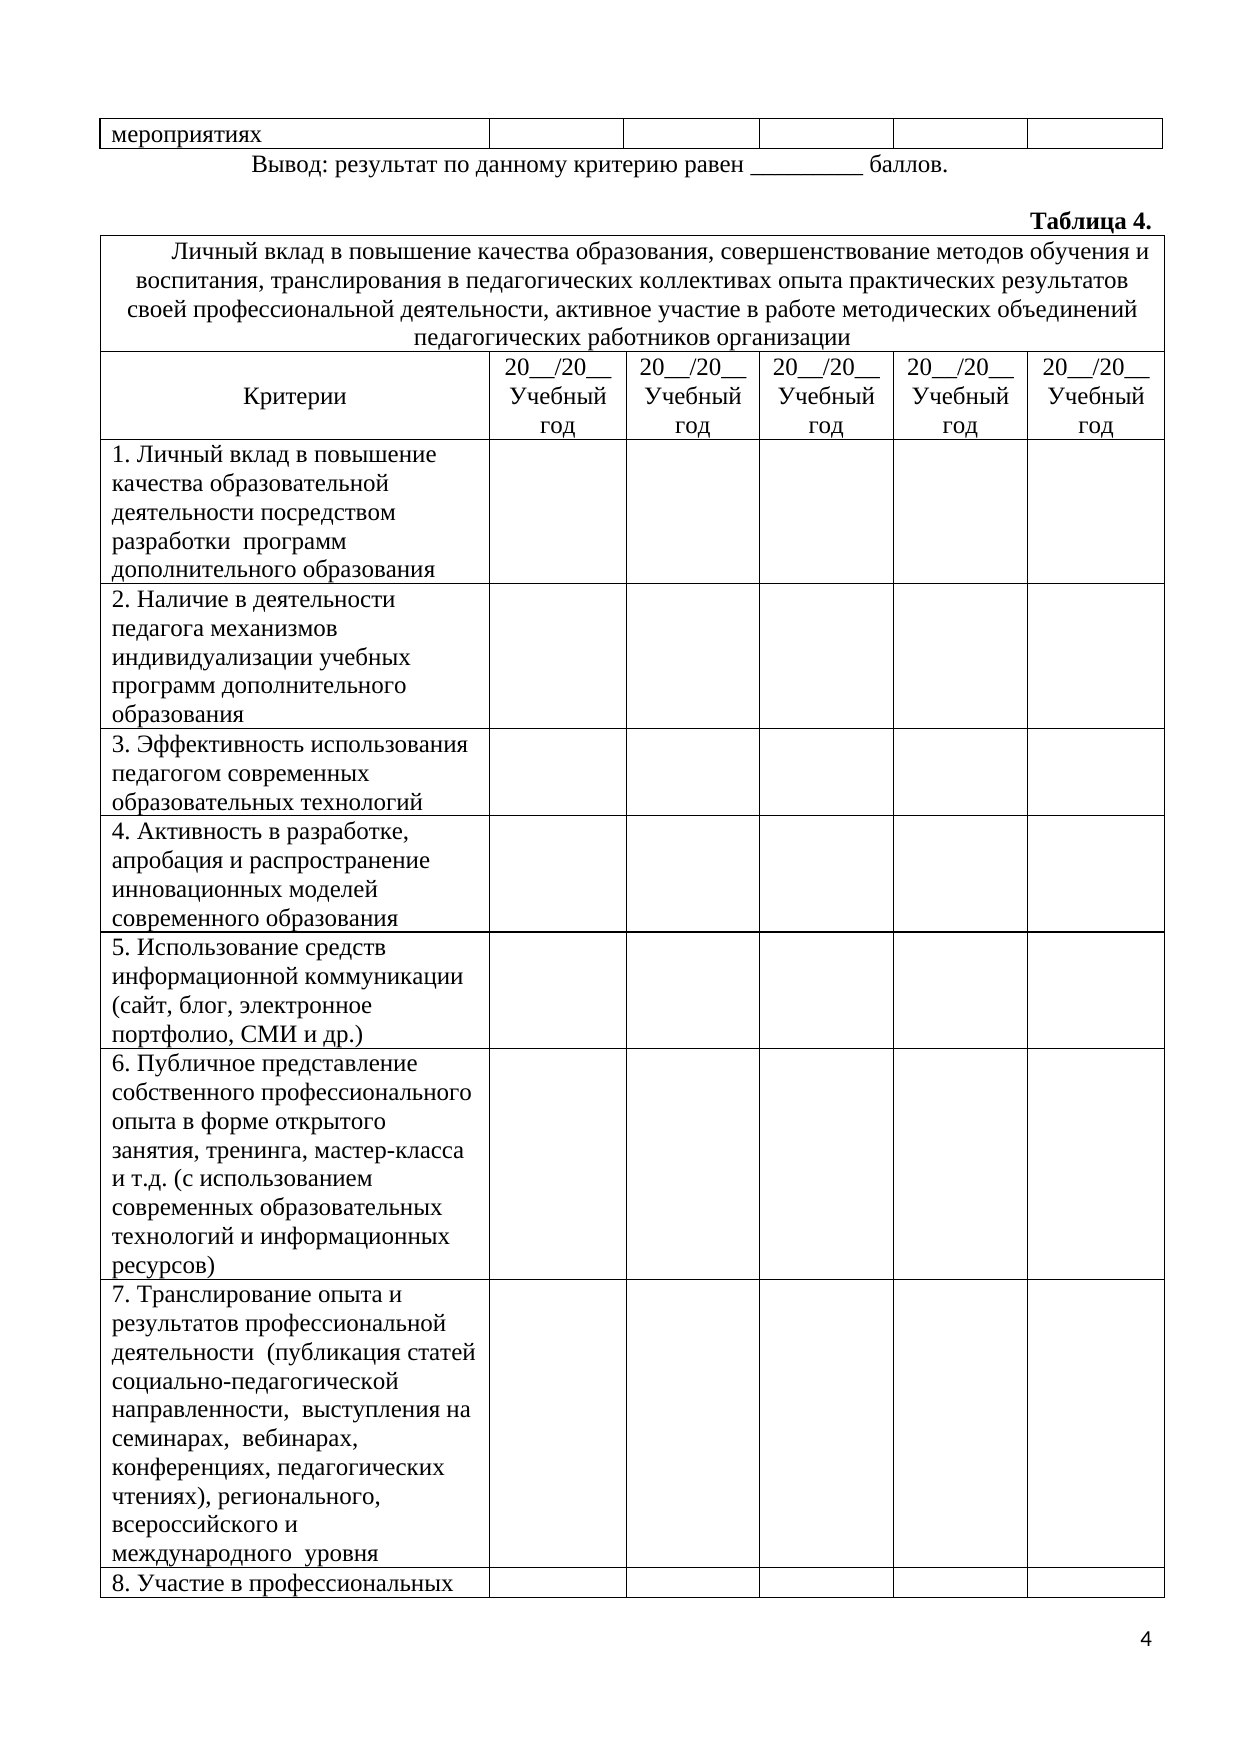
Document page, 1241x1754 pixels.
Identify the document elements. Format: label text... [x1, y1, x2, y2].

table_cell [894, 440, 1027, 583]
table_cell [760, 440, 893, 583]
table_cell [1028, 729, 1164, 815]
table_cell [627, 729, 759, 815]
table_cell 20__/20__ Учебный год [894, 352, 1027, 438]
table_cell 20__/20__ Учебный год [760, 352, 893, 438]
table_cell [760, 1568, 893, 1597]
text Вывод: результат по данному критерию равен _________ баллов. [177, 149, 1152, 178]
table_cell 3. Эффективность использования педагогом современных образовательных технологий [101, 729, 489, 815]
table_cell [894, 933, 1027, 1047]
table_cell [490, 119, 623, 148]
table_cell Критерии [101, 352, 489, 438]
table_cell [1028, 933, 1164, 1047]
table_cell 2. Наличие в деятельности педагога механизмов индивидуализации учебных программ дополнительного образования [101, 584, 489, 728]
table_cell [894, 816, 1027, 931]
table_cell [894, 119, 1027, 148]
table_cell [627, 816, 759, 931]
text Таблица 4. [177, 206, 1152, 235]
table_cell [490, 933, 626, 1047]
table_cell [894, 1568, 1027, 1597]
table_cell [627, 1280, 759, 1567]
table_cell [490, 1280, 626, 1567]
table_cell [627, 584, 759, 728]
table_cell [760, 729, 893, 815]
table_cell [1028, 440, 1164, 583]
table_cell [1028, 1049, 1164, 1278]
table_cell [627, 933, 759, 1047]
table_header Личный вклад в повышение качества образования, совершенствование методов обучения и воспитания, транслирования в педагогических коллективах опыта практических результатов своей профессиональной деятельности, активное участие в работе методических объединений педагогических работников организации [101, 236, 1164, 351]
table_cell [490, 440, 626, 583]
table_cell [490, 816, 626, 931]
table_cell [760, 1280, 893, 1567]
table_cell 20__/20__ Учебный год [1028, 352, 1164, 438]
table_cell [894, 1049, 1027, 1278]
table_cell 4. Активность в разработке, апробация и распространение инновационных моделей современного образования [101, 816, 489, 931]
table_cell [627, 440, 759, 583]
table_cell [760, 584, 893, 728]
table_cell [760, 933, 893, 1047]
table_cell [490, 1049, 626, 1278]
table_cell [1028, 119, 1162, 148]
table_cell [760, 816, 893, 931]
table_cell [490, 729, 626, 815]
table_cell [1028, 1280, 1164, 1567]
table_cell [490, 584, 626, 728]
table_cell [624, 119, 759, 148]
table_cell [894, 584, 1027, 728]
table_cell 20__/20__ Учебный год [627, 352, 759, 438]
table_cell [760, 1049, 893, 1278]
table_cell [490, 1568, 626, 1597]
table_cell [1028, 584, 1164, 728]
table_cell [894, 1280, 1027, 1567]
table_cell [1028, 816, 1164, 931]
table_cell 5. Использование средств информационной коммуникации (сайт, блог, электронное портфолио, СМИ и др.) [101, 933, 489, 1047]
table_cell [101, 1568, 489, 1597]
table_cell [894, 729, 1027, 815]
table_cell [1028, 1568, 1164, 1597]
table_cell 20__/20__ Учебный год [490, 352, 626, 438]
table_cell 1. Личный вклад в повышение качества образовательной деятельности посредством разработки программ дополнительного образования [101, 440, 489, 583]
table_cell 7. Транслирование опыта и результатов профессиональной деятельности (публикация статей социально-педагогической направленности, выступления на семинарах, вебинарах, конференциях, педагогических чтениях), регионального, всероссийского и международного уровня [101, 1280, 489, 1567]
table_cell 6. Публичное представление собственного профессионального опыта в форме открытого занятия, тренинга, мастер-класса и т.д. (с использованием современных образовательных технологий и информационных ресурсов) [101, 1049, 489, 1278]
table_cell [627, 1049, 759, 1278]
table_cell [627, 1568, 759, 1597]
table_cell [760, 119, 893, 148]
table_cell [101, 119, 489, 148]
